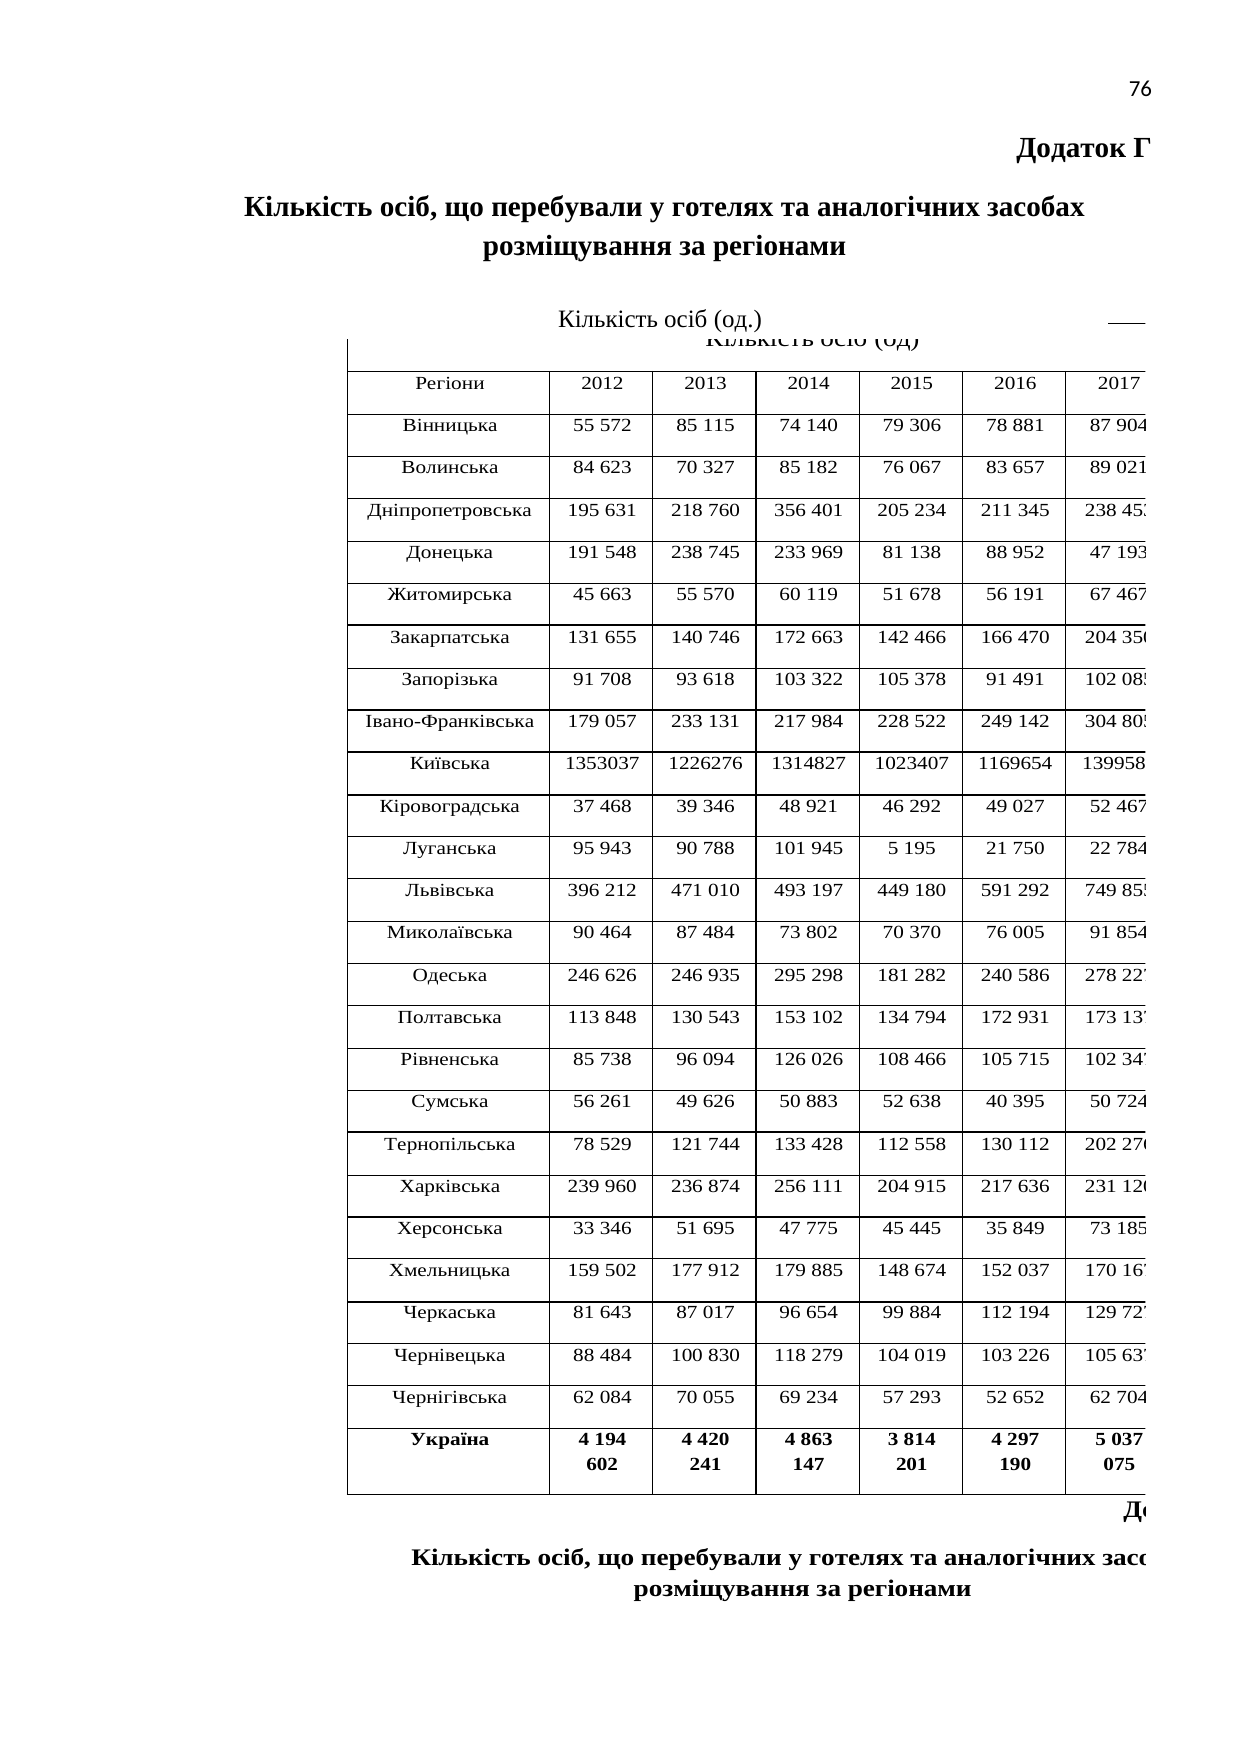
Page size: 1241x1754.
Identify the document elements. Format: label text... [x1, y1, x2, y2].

text Кількість осіб, що перебували у готелях та аналогічних засобах розміщування за регіонами [177, 189, 1152, 261]
text Додаток Г [177, 130, 1152, 163]
